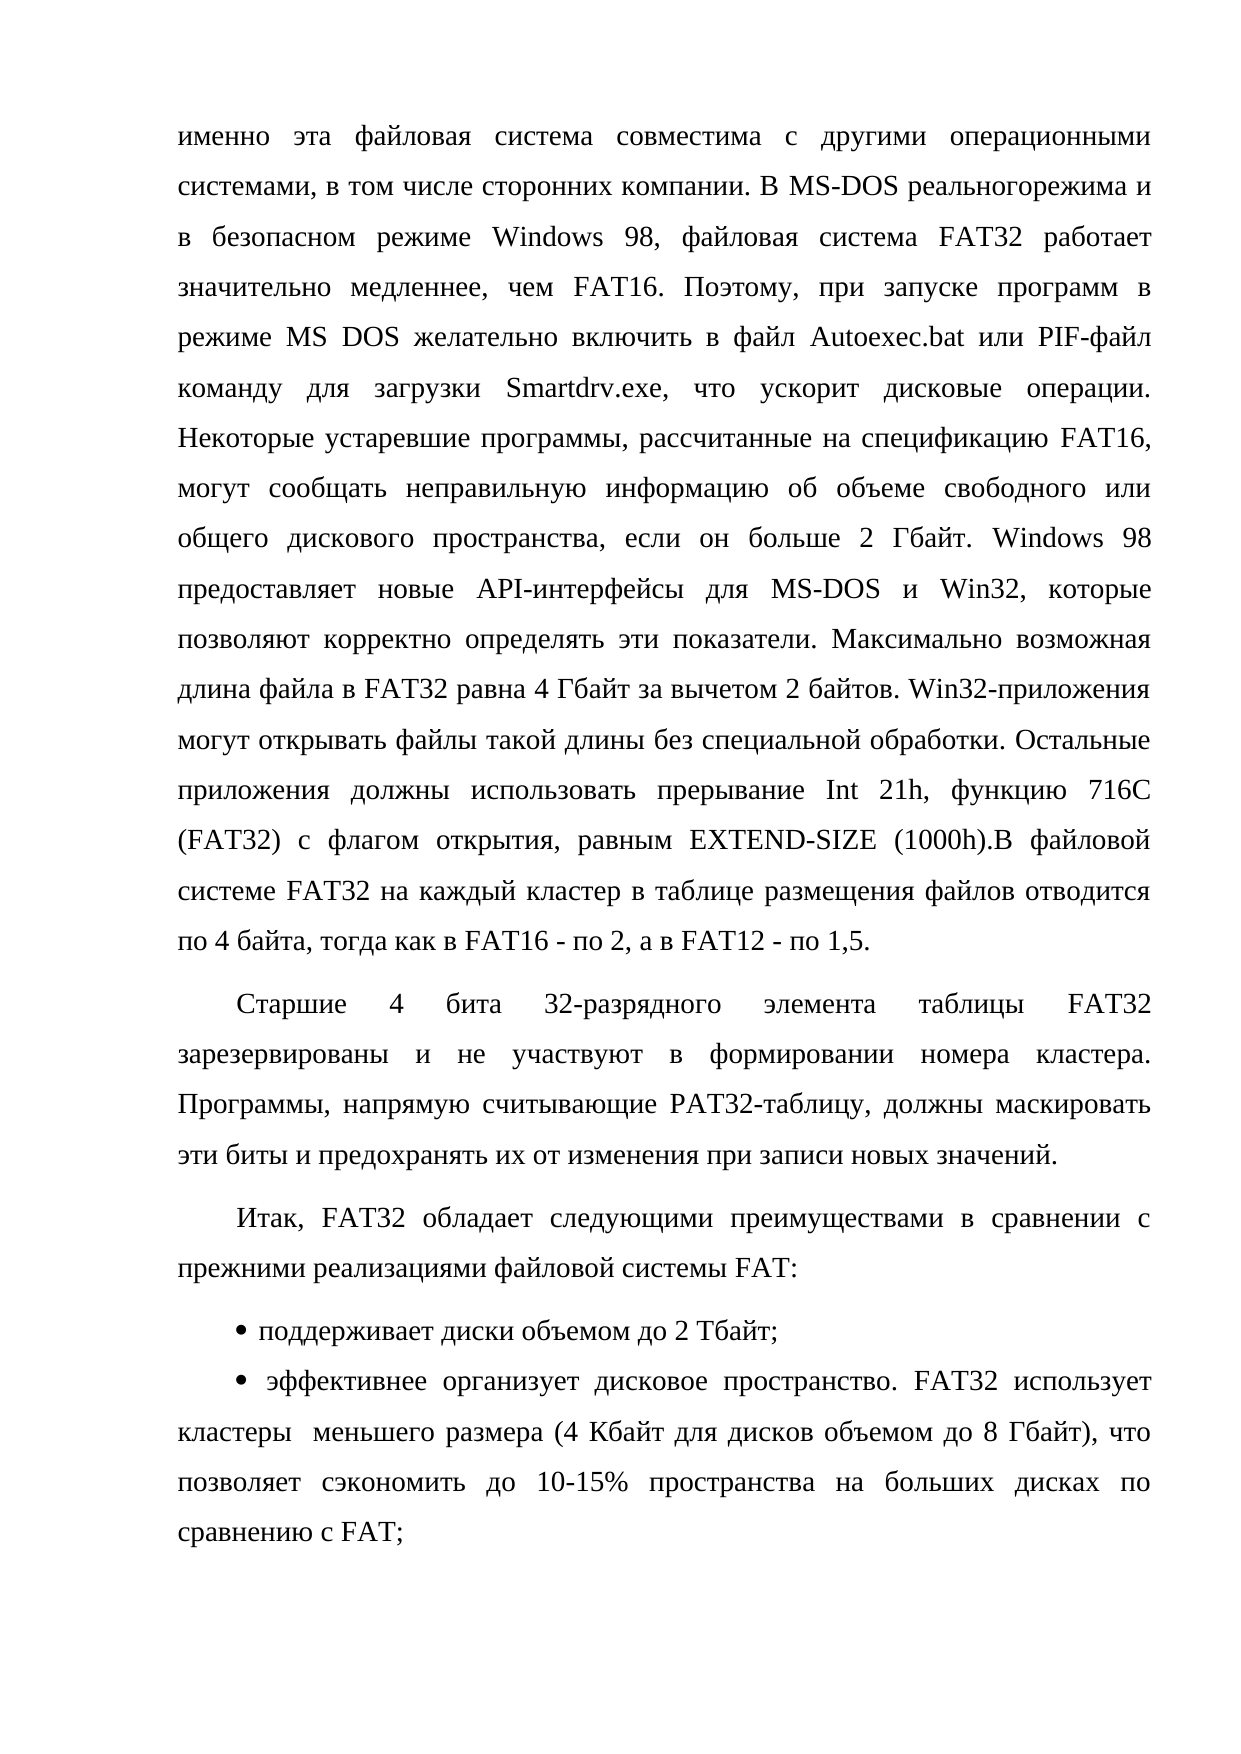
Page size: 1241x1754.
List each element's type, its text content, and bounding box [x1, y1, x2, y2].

text Старшие 4 бита 32-разрядного элемента таблицы FAT32 зарезервированы и не участвуют в формировании номера кластера. Программы, напрямую считывающие РАТ32-таблицу, должны маскировать эти биты и предохранять их от изменения при записи новых значений. [177, 986, 1152, 1170]
list эффективнее организует дисковое пространство. FAT32 использует кластеры меньшего размера (4 Кбайт для дисков объемом до 8 Гбайт), что позволяет сэкономить до 10-15% пространства на больших дисках по сравнению с FAT; [177, 1363, 1152, 1548]
list поддерживает диски объемом до 2 Тбайт; [177, 1313, 1152, 1346]
text Итак, FAT32 обладает следующими преимуществами в сравнении с прежними реализациями файловой системы FAT: [177, 1200, 1152, 1283]
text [177, 118, 1152, 957]
